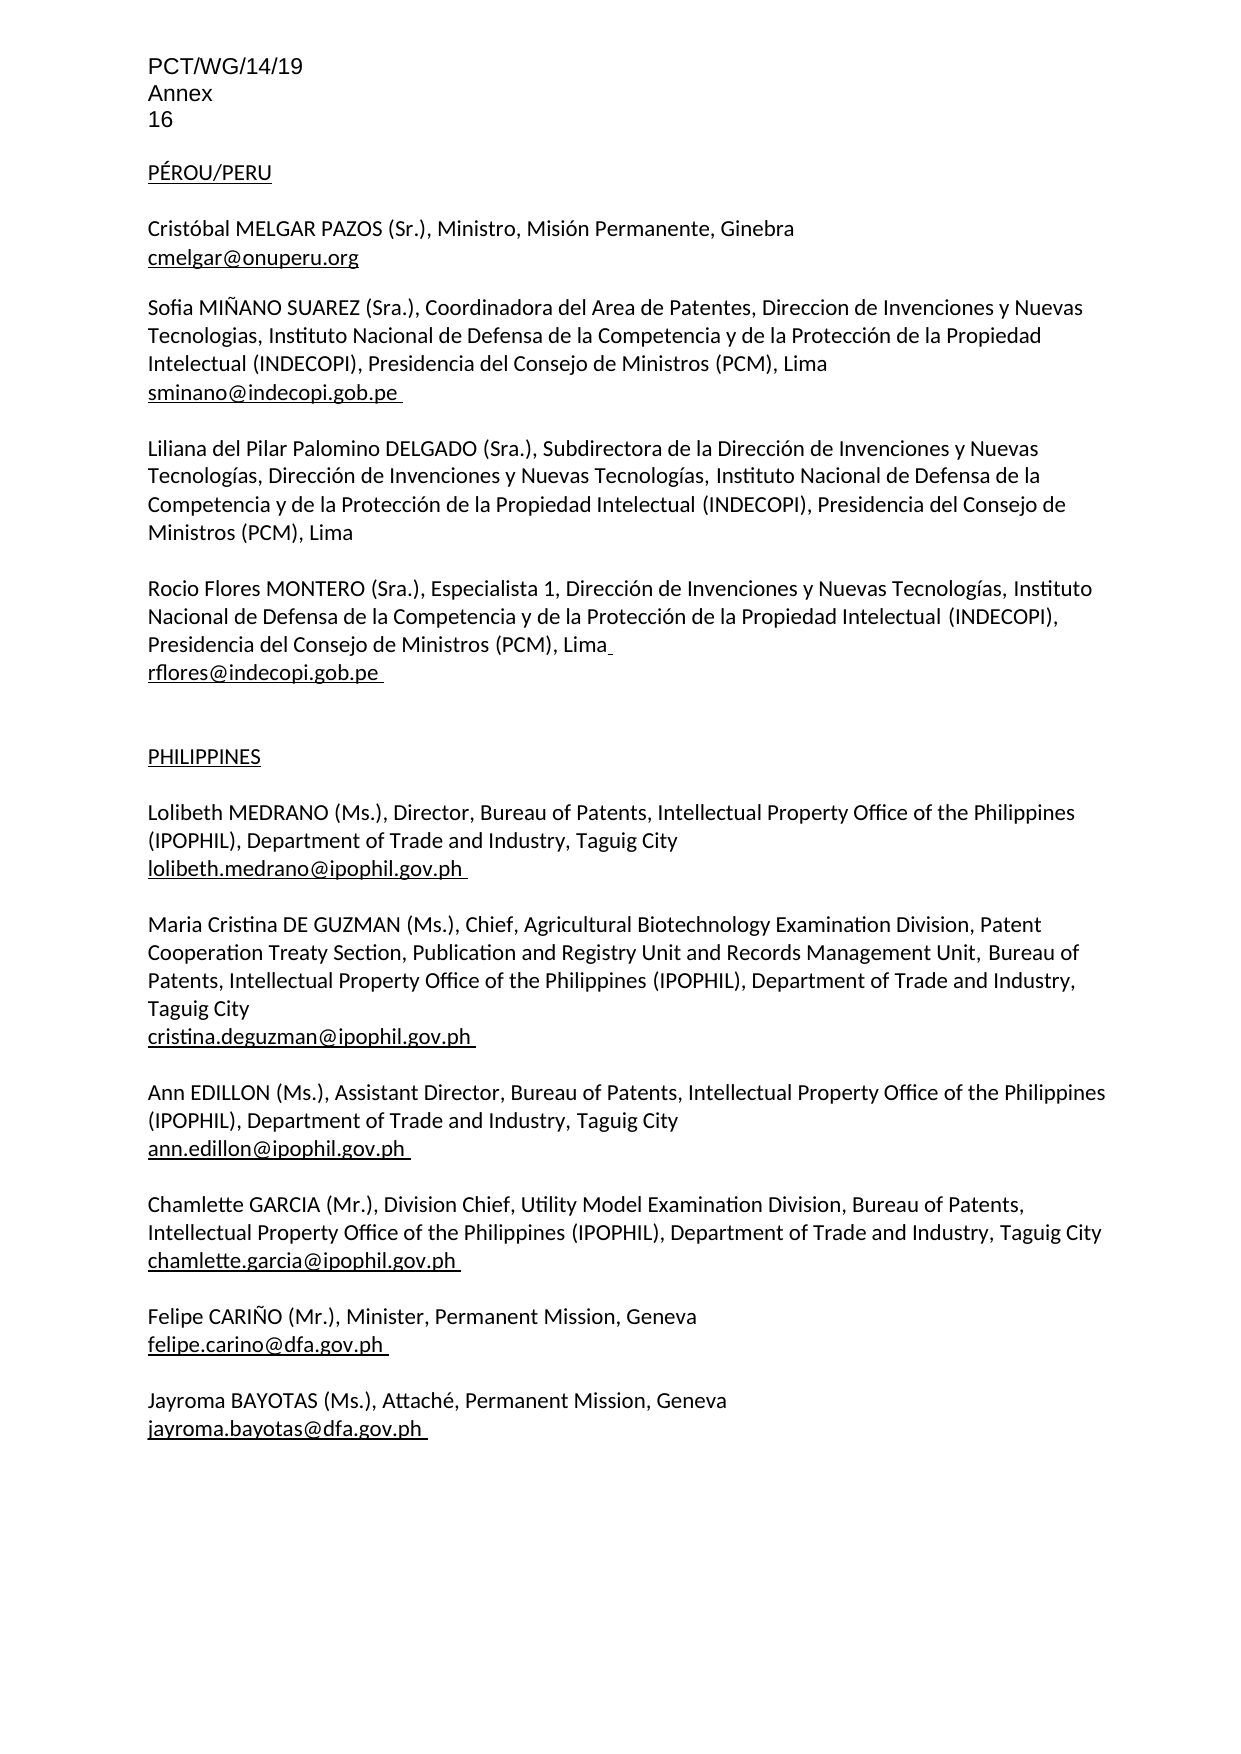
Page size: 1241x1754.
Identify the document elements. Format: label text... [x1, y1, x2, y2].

text Maria Cristina DE GUZMAN (Ms.), Chief, Agricultural Biotechnology Examination Division, Patent Cooperation Treaty Section, Publication and Registry Unit and Records Management Unit, Bureau of Patents, Intellectual Property Office of the Philippines (IPOPHIL), Department of Trade and Industry, Taguig City [148, 882, 1122, 1022]
text rflores@indecopi.gob.pe [148, 658, 1122, 686]
text cristina.deguzman@ipophil.gov.ph [148, 1022, 1122, 1050]
text Rocio Flores MONTERO (Sra.), Especialista 1, Dirección de Invenciones y Nuevas Tecnologías, Instituto Nacional de Defensa de la Competencia y de la Protección de la Propiedad Intelectual (INDECOPI), Presidencia del Consejo de Ministros (PCM), Lima [148, 574, 1122, 658]
text Ann EDILLON (Ms.), Assistant Director, Bureau of Patents, Intellectual Property Office of the Philippines (IPOPHIL), Department of Trade and Industry, Taguig City [148, 1078, 1122, 1134]
text Sofia MIÑANO SUAREZ (Sra.), Coordinadora del Area de Patentes, Direccion de Invenciones y Nuevas Tecnologias, Instituto Nacional de Defensa de la Competencia y de la Protección de la Propiedad Intelectual (INDECOPI), Presidencia del Consejo de Ministros (PCM), Lima [148, 293, 1122, 378]
text PÉROU/PERU [148, 158, 1122, 187]
text chamlette.garcia@ipophil.gov.ph [148, 1246, 1122, 1274]
text Felipe CARIÑO (Mr.), Minister, Permanent Mission, Geneva [148, 1302, 1122, 1330]
text Jayroma BAYOTAS (Ms.), Attaché, Permanent Mission, Geneva [148, 1386, 1122, 1414]
text felipe.carino@dfa.gov.ph [148, 1330, 1122, 1358]
text Cristóbal MELGAR PAZOS (Sr.), Ministro, Misión Permanente, Ginebra cmelgar@onuperu.org [148, 214, 1122, 271]
text PHILIPPINES [148, 742, 1122, 770]
text Lolibeth MEDRANO (Ms.), Director, Bureau of Patents, Intellectual Property Office of the Philippines (IPOPHIL), Department of Trade and Industry, Taguig City lolibeth.medrano@ipophil.gov.ph [148, 798, 1122, 882]
text sminano@indecopi.gob.pe [148, 378, 1122, 406]
text jayroma.bayotas@dfa.gov.ph [148, 1414, 1122, 1442]
text Chamlette GARCIA (Mr.), Division Chief, Utility Model Examination Division, Bureau of Patents, Intellectual Property Office of the Philippines (IPOPHIL), Department of Trade and Industry, Taguig City [148, 1190, 1122, 1246]
text ann.edillon@ipophil.gov.ph [148, 1134, 1122, 1162]
text Liliana del Pilar Palomino DELGADO (Sra.), Subdirectora de la Dirección de Invenciones y Nuevas Tecnologías, Dirección de Invenciones y Nuevas Tecnologías, Instituto Nacional de Defensa de la Competencia y de la Protección de la Propiedad Intelectual (INDECOPI), Presidencia del Consejo de Ministros (PCM), Lima [148, 434, 1122, 546]
